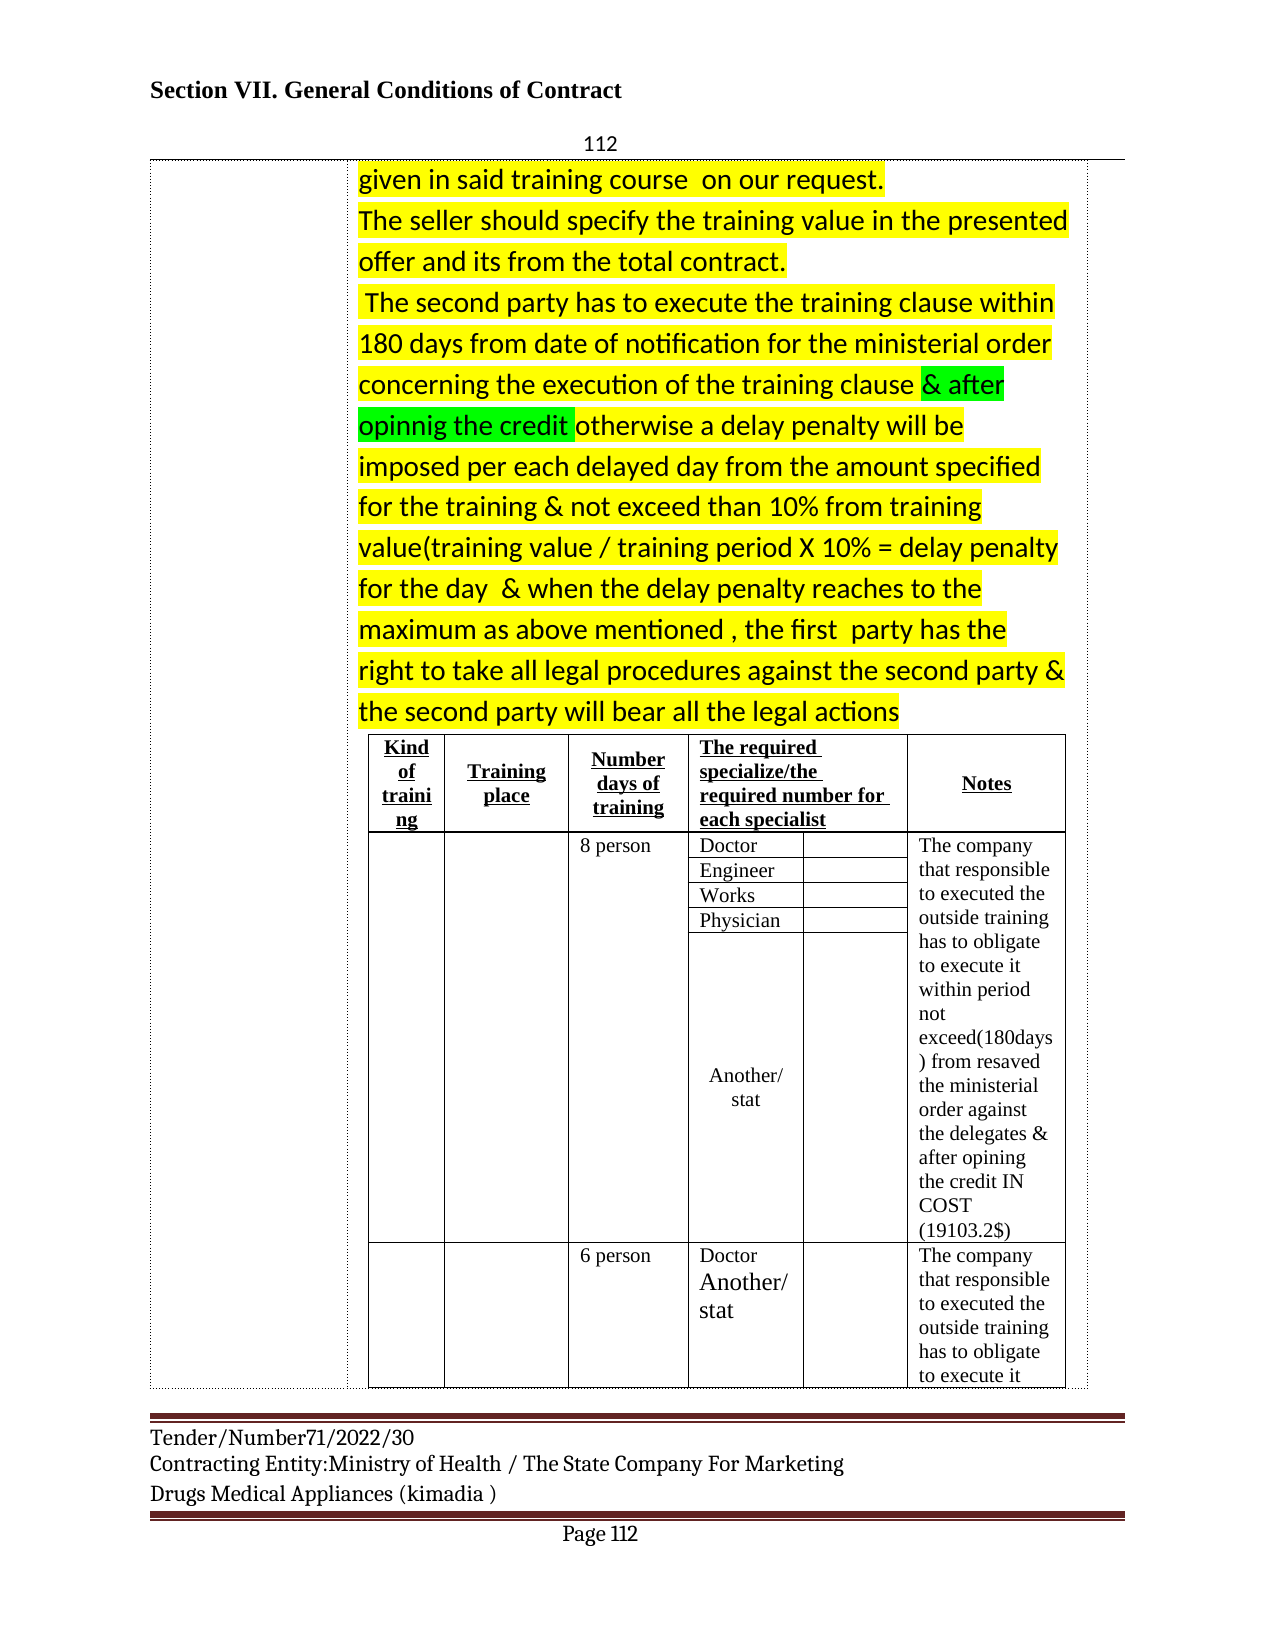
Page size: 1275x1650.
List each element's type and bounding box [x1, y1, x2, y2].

table_cell [150, 160, 347, 1388]
table_cell [347, 160, 1088, 1388]
